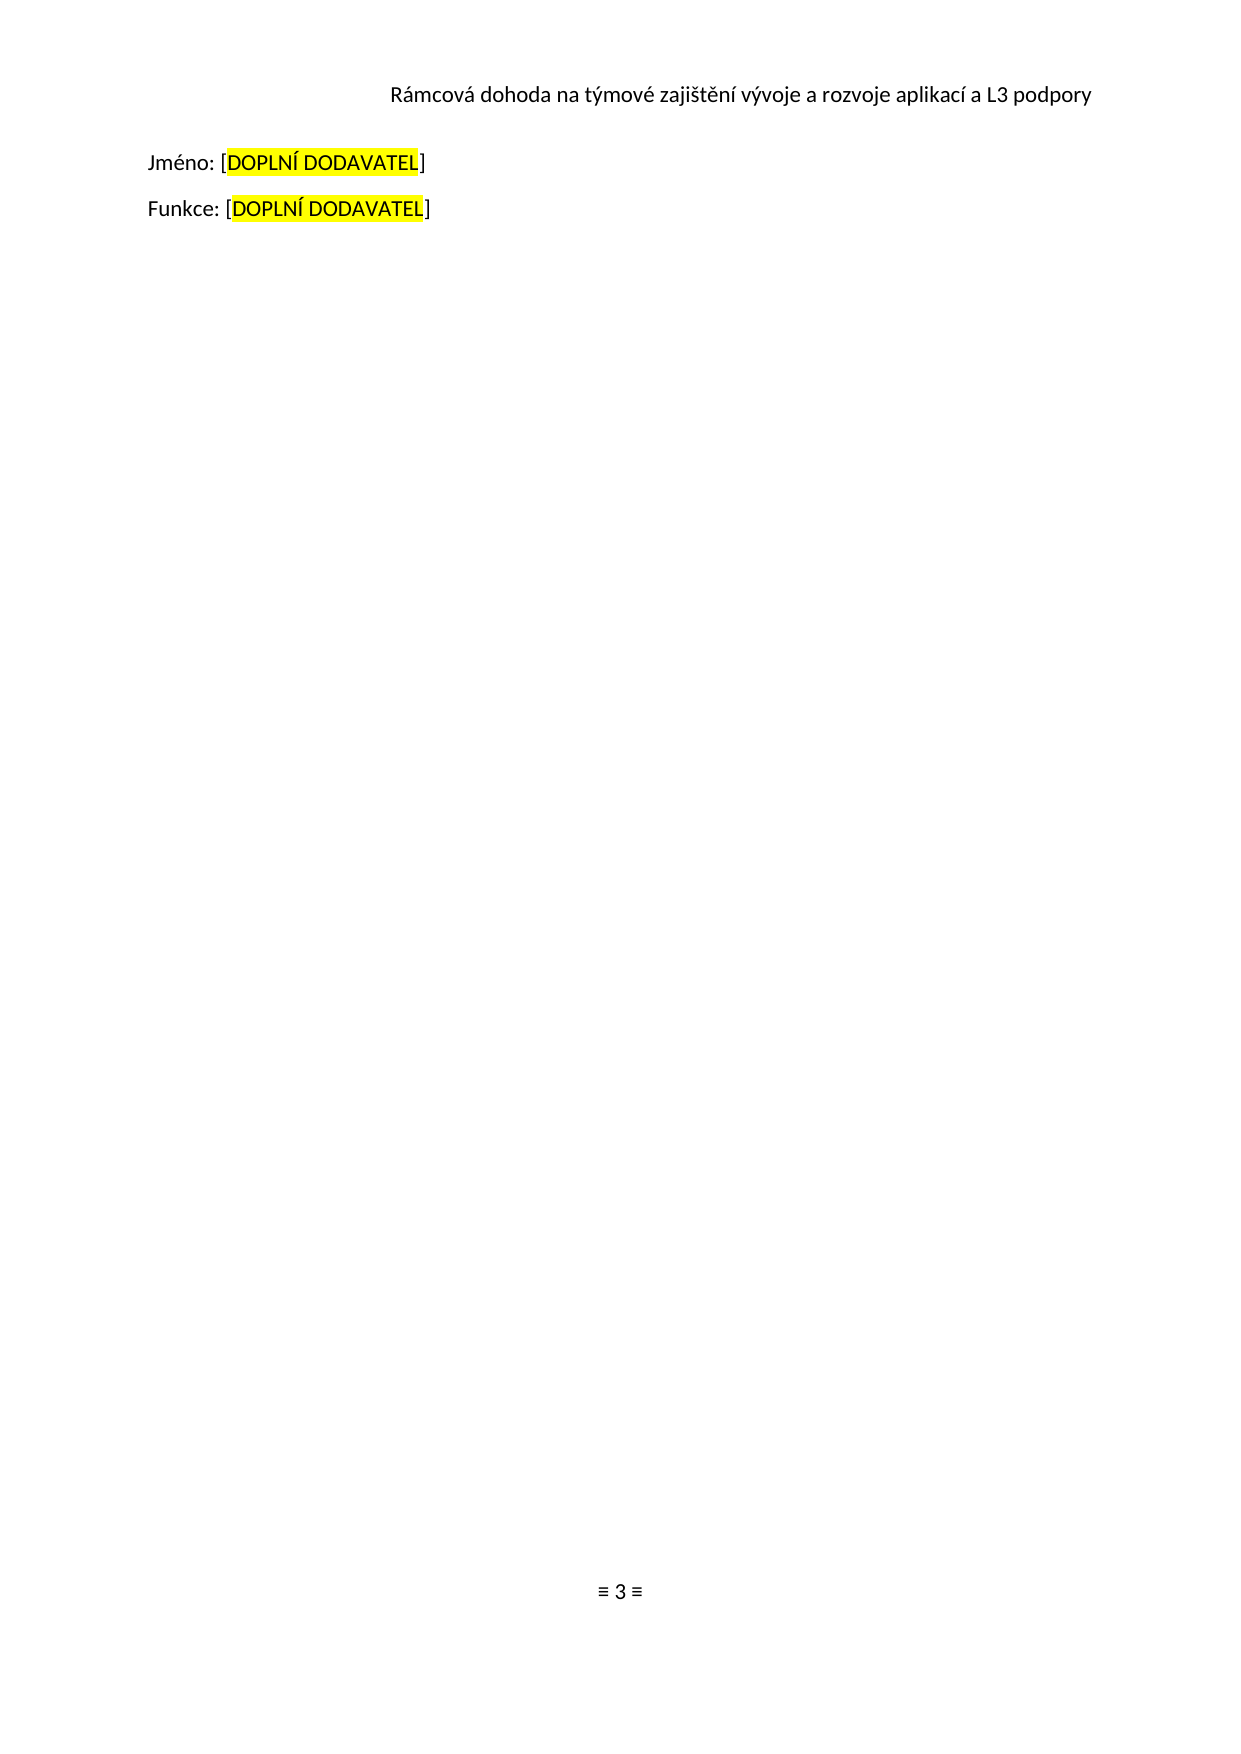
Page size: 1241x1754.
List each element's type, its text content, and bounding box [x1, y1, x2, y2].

text Jméno: [DOPLNÍ DODAVATEL] [418, 148, 1093, 176]
text Funkce: [DOPLNÍ DODAVATEL] [148, 194, 1093, 222]
text Jméno: [DOPLNÍ DODAVATEL] [148, 148, 227, 176]
